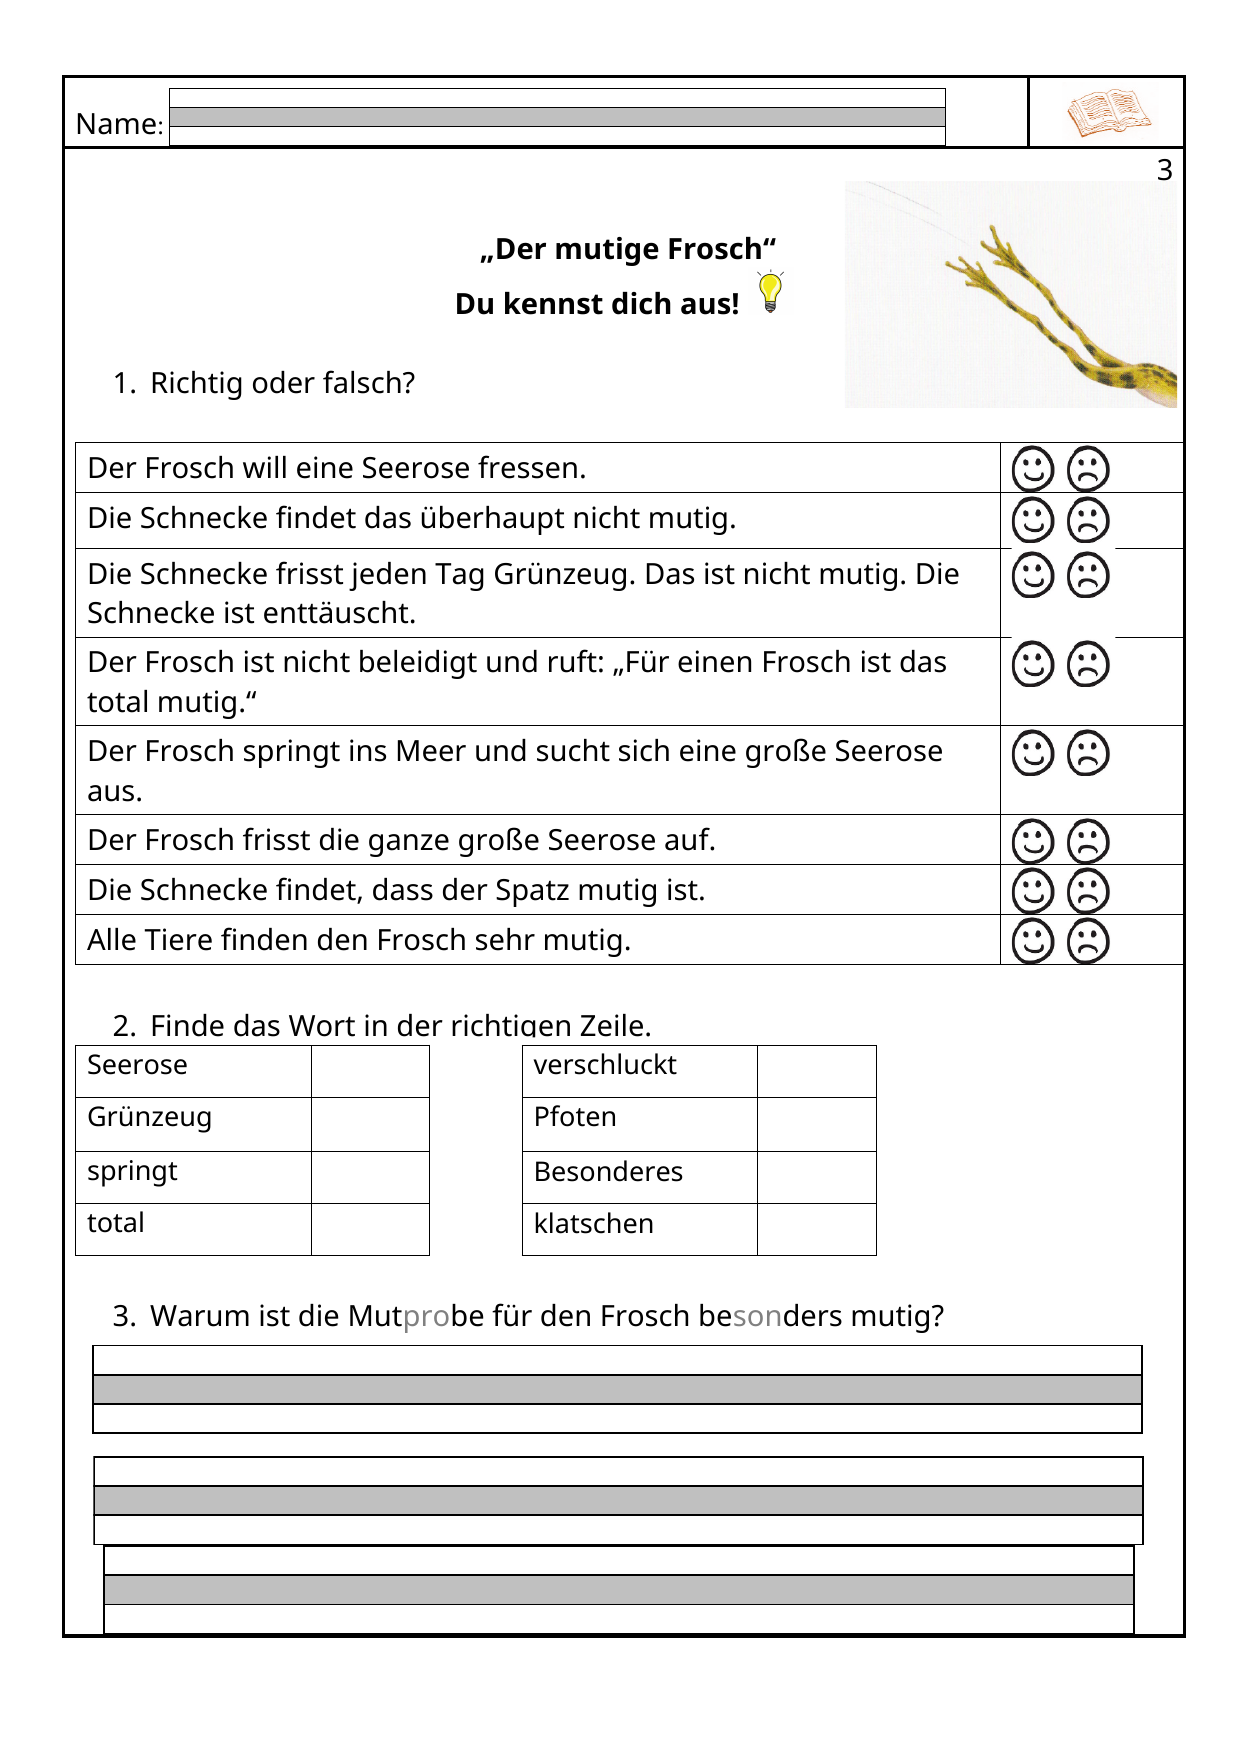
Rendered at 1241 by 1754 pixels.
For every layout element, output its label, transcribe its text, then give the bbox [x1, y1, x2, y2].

picture [1011, 443, 1116, 492]
picture [1011, 865, 1116, 914]
picture [844, 181, 1178, 408]
picture [1011, 815, 1116, 864]
picture [1011, 726, 1116, 776]
picture [747, 267, 794, 315]
picture [1011, 915, 1116, 964]
picture [1011, 493, 1116, 543]
picture [1011, 548, 1116, 598]
table_cell 3 „Der mutige Frosch“ Du kennst dich aus! Richtig oder falsch? Finde das Wort in der richtigen Zeile. Warum ist die Mutprobe für den Frosch besonders mutig? In welcher Zeile steht das? [65, 149, 1183, 1634]
table_header Name: [65, 78, 1027, 146]
picture [1011, 637, 1116, 687]
table_header [1030, 78, 1183, 146]
